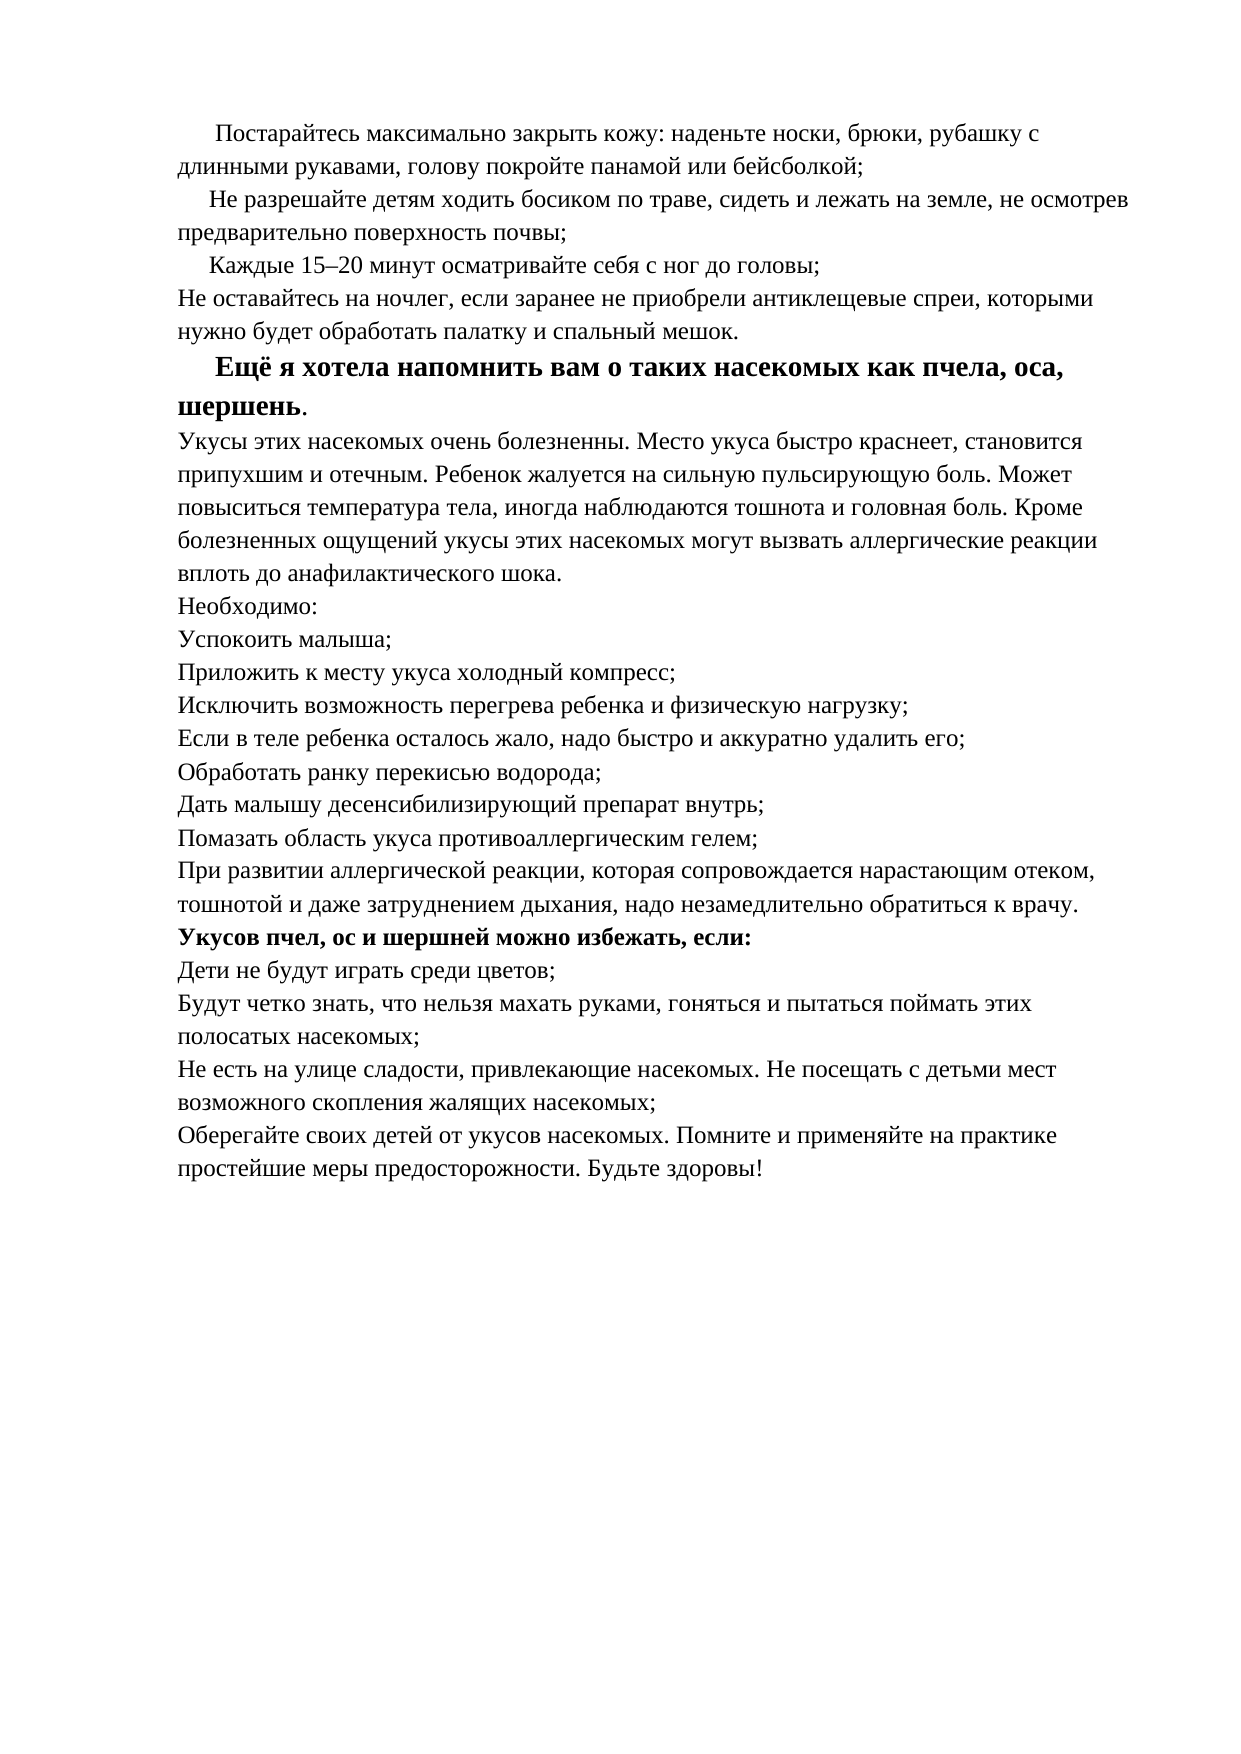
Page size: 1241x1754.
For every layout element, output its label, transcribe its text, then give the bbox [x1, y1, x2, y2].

text Приложить к месту укуса холодный компресс; [177, 657, 1152, 686]
text Каждые 15–20 минут осматривайте себя с ног до головы; [177, 250, 1152, 279]
text Дети не будут играть среди цветов; [177, 955, 1152, 983]
text При развитии аллергической реакции, которая сопровождается нарастающим отеком, тошнотой и даже затруднением дыхания, надо незамедлительно обратиться к врачу. [177, 856, 1152, 917]
text Укусов пчел, ос и шершней можно избежать, если: [177, 922, 1152, 950]
text Оберегайте своих детей от укусов насекомых. Помните и применяйте на практике простейшие меры предосторожности. Будьте здоровы! [177, 1120, 1152, 1182]
text Не есть на улице сладости, привлекающие насекомых. Не посещать с детьми мест возможного скопления жалящих насекомых; [177, 1054, 1152, 1116]
text Укусы этих насекомых очень болезненны. Место укуса быстро краснеет, становится припухшим и отечным. Ребенок жалуется на сильную пульсирующую боль. Может повыситься температура тела, иногда наблюдаются тошнота и головная боль. Кроме болезненных ощущений укусы этих насекомых могут вызвать аллергические реакции вплоть до анафилактического шока. [177, 426, 1152, 587]
text Если в теле ребенка осталось жало, надо быстро и аккуратно удалить его; [177, 723, 1152, 752]
text Ещё я хотела напомнить вам о таких насекомых как пчела, оса, шершень. [177, 349, 1152, 421]
text Обработать ранку перекисью водорода; [177, 757, 1152, 785]
text Не разрешайте детям ходить босиком по траве, сидеть и лежать на земле, не осмотрев предварительно поверхность почвы; [177, 184, 1152, 246]
text Исключить возможность перегрева ребенка и физическую нагрузку; [177, 691, 1152, 719]
text Необходимо: [177, 591, 1152, 620]
text Успокоить малыша; [177, 624, 1152, 653]
text Постарайтесь максимально закрыть кожу: наденьте носки, брюки, рубашку с длинными рукавами, голову покройте панамой или бейсболкой; [177, 118, 1152, 180]
text Не оставайтесь на ночлег, если заранее не приобрели антиклещевые спреи, которыми нужно будет обработать палатку и спальный мешок. [177, 283, 1152, 345]
text Будут четко знать, что нельзя махать руками, гоняться и пытаться поймать этих полосатых насекомых; [177, 988, 1152, 1049]
text Дать малышу десенсибилизирующий препарат внутрь; [177, 789, 1152, 818]
text Помазать область укуса противоаллергическим гелем; [177, 823, 1152, 851]
